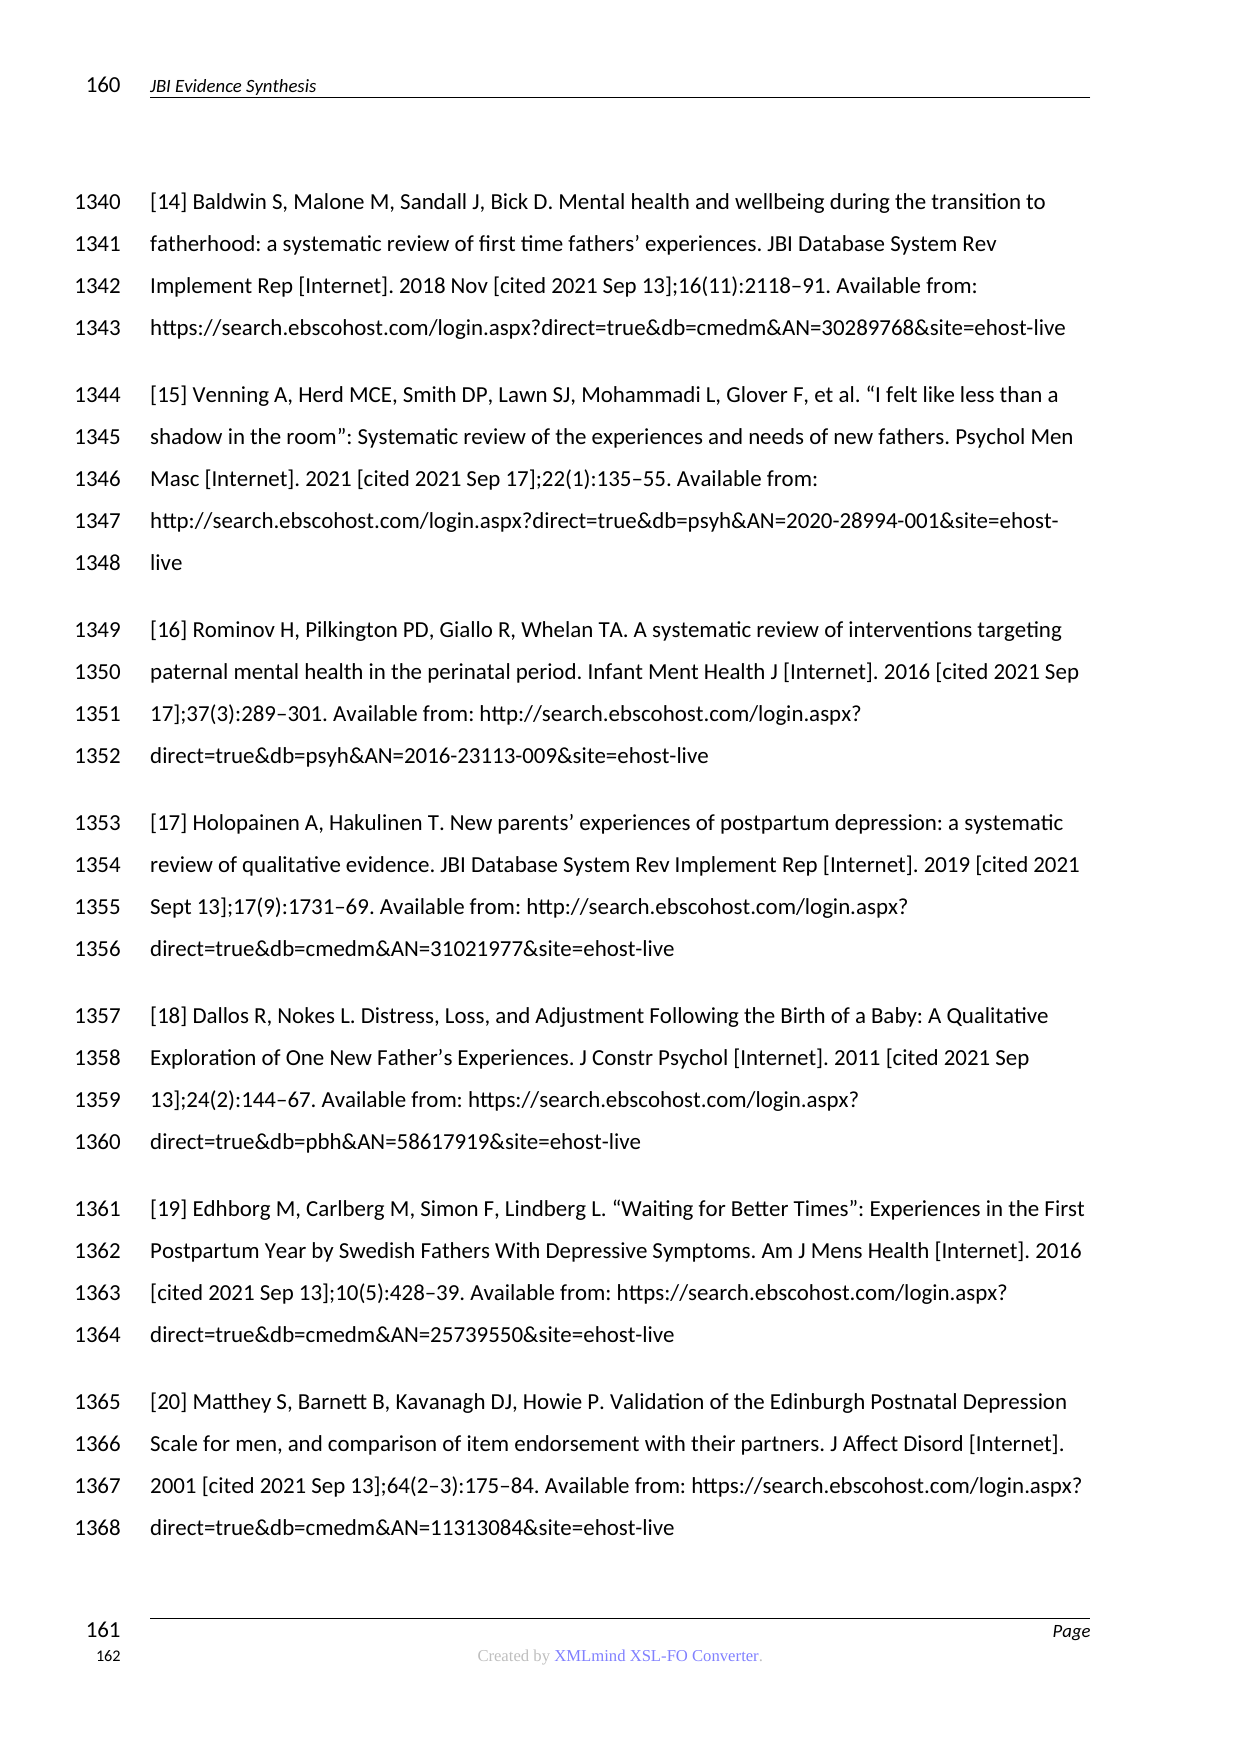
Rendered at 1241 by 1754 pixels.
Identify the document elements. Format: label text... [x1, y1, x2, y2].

text [17] Holopainen A, Hakulinen T. New parents’ experiences of postpartum depression: a systematic review of qualitative evidence. JBI Database System Rev Implement Rep [Internet]. 2019 [cited 2021 Sept 13];17(9):1731–69. Available from: http://search.ebscohost.com/login.aspx?direct=true&db=cmedm&AN=31021977&site=ehost-live [150, 808, 1090, 962]
text [15] Venning A, Herd MCE, Smith DP, Lawn SJ, Mohammadi L, Glover F, et al. “I felt like less than a shadow in the room”: Systematic review of the experiences and needs of new fathers. Psychol Men Masc [Internet]. 2021 [cited 2021 Sep 17];22(1):135–55. Available from: http://search.ebscohost.com/login.aspx?direct=true&db=psyh&AN=2020-28994-001&site=ehost-live [150, 380, 1090, 576]
text [18] Dallos R, Nokes L. Distress, Loss, and Adjustment Following the Birth of a Baby: A Qualitative Exploration of One New Father’s Experiences. J Constr Psychol [Internet]. 2011 [cited 2021 Sep 13];24(2):144–67. Available from: https://search.ebscohost.com/login.aspx?direct=true&db=pbh&AN=58617919&site=ehost-live [150, 1001, 1090, 1155]
text [14] Baldwin S, Malone M, Sandall J, Bick D. Mental health and wellbeing during the transition to fatherhood: a systematic review of first time fathers’ experiences. JBI Database System Rev Implement Rep [Internet]. 2018 Nov [cited 2021 Sep 13];16(11):2118–91. Available from: https://search.ebscohost.com/login.aspx?direct=true&db=cmedm&AN=30289768&site=ehost-live [150, 187, 1090, 341]
text [16] Rominov H, Pilkington PD, Giallo R, Whelan TA. A systematic review of interventions targeting paternal mental health in the perinatal period. Infant Ment Health J [Internet]. 2016 [cited 2021 Sep 17];37(3):289–301. Available from: http://search.ebscohost.com/login.aspx?direct=true&db=psyh&AN=2016-23113-009&site=ehost-live [150, 615, 1090, 769]
text [19] Edhborg M, Carlberg M, Simon F, Lindberg L. “Waiting for Better Times”: Experiences in the First Postpartum Year by Swedish Fathers With Depressive Symptoms. Am J Mens Health [Internet]. 2016 [cited 2021 Sep 13];10(5):428–39. Available from: https://search.ebscohost.com/login.aspx?direct=true&db=cmedm&AN=25739550&site=ehost-live [150, 1194, 1090, 1348]
text [20] Matthey S, Barnett B, Kavanagh DJ, Howie P. Validation of the Edinburgh Postnatal Depression Scale for men, and comparison of item endorsement with their partners. J Affect Disord [Internet]. 2001 [cited 2021 Sep 13];64(2–3):175–84. Available from: https://search.ebscohost.com/login.aspx?direct=true&db=cmedm&AN=11313084&site=ehost-live [150, 1387, 1090, 1541]
